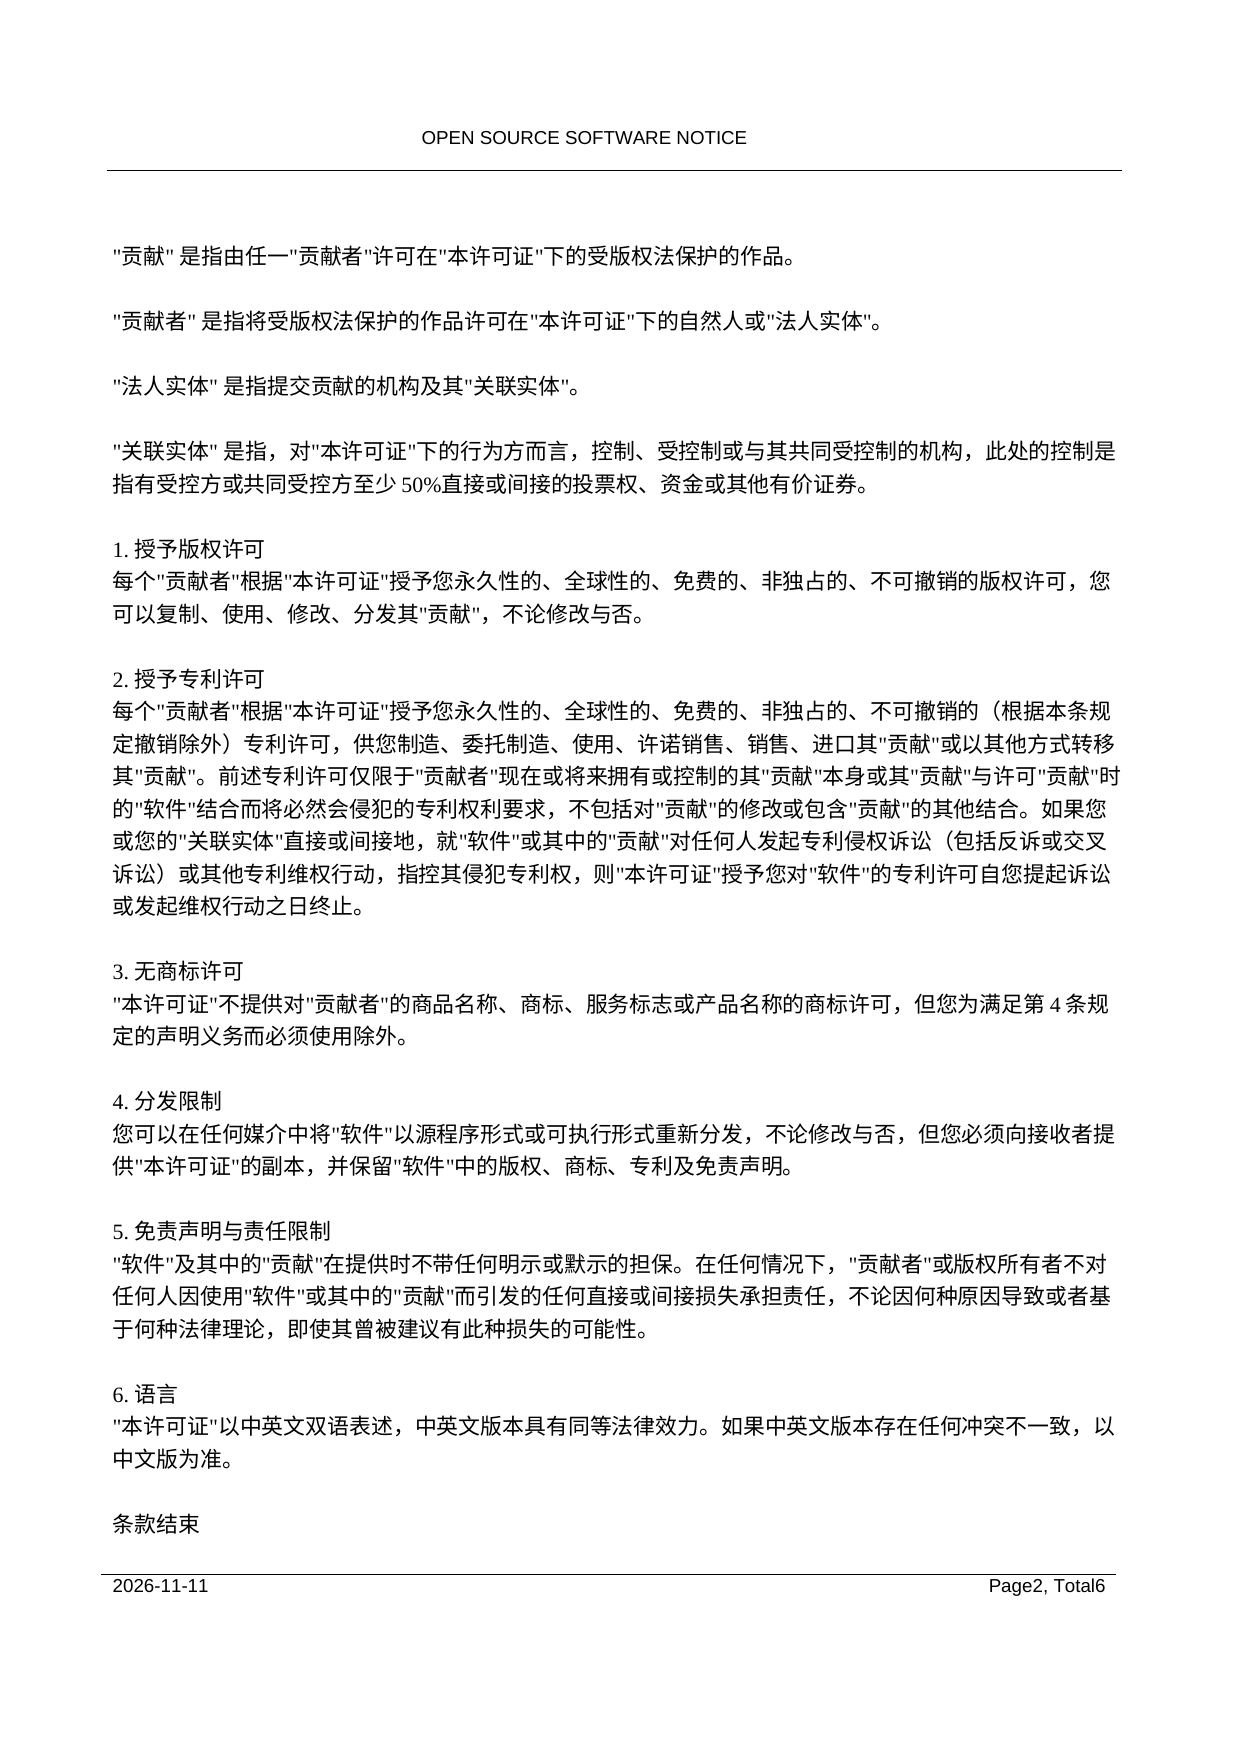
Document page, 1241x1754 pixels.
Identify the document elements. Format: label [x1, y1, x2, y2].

text [112, 206, 1128, 1539]
